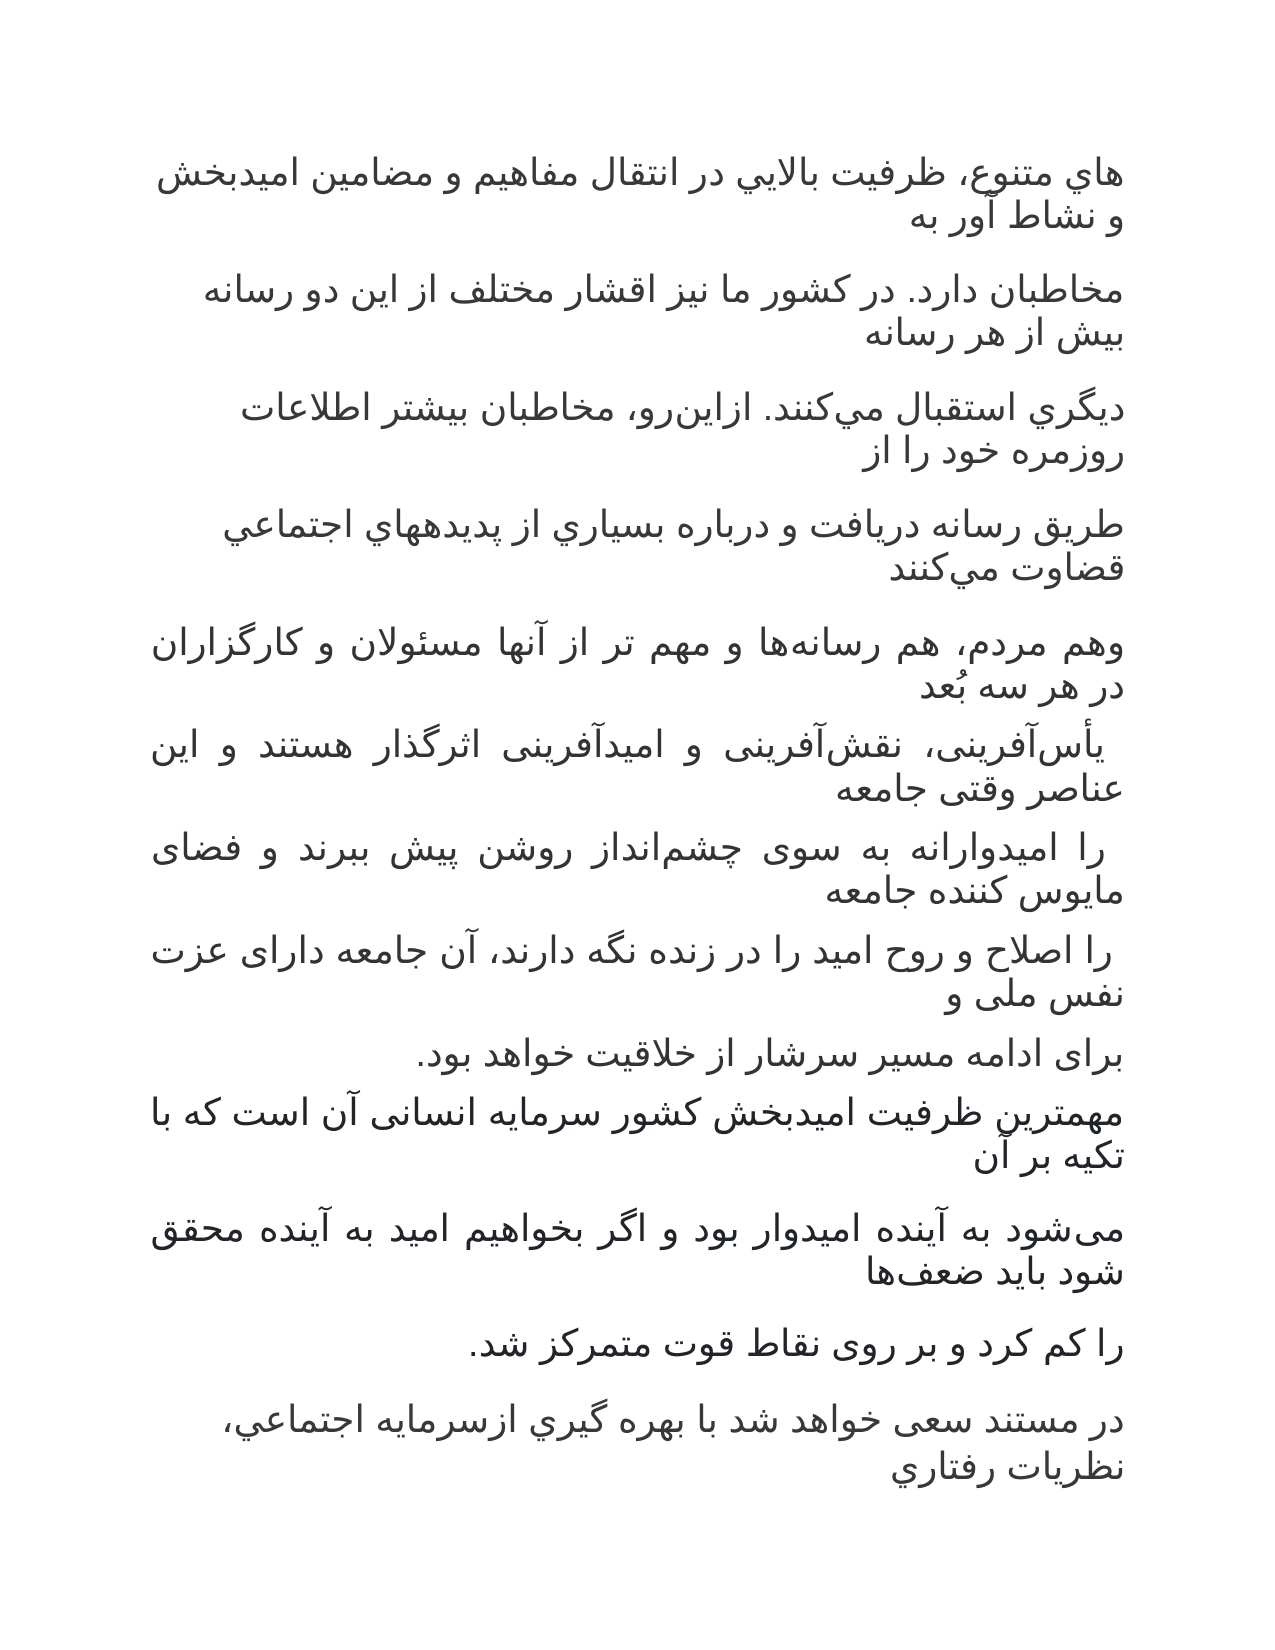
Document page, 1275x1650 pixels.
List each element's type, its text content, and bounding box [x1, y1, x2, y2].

text وهم مردم، هم رسانه‌ها و مهم تر از آنها مسئولان و کارگزاران در هر سه بُعد [150, 620, 1125, 706]
text یأس‌آفرینی، نقش‌آفرینی و امیدآفرینی اثرگذار هستند و این عناصر وقتی جامعه [150, 723, 1125, 809]
text در مستند سعی خواهد شد با بهره گيري ازسرمايه اجتماعي، نظريات رفتاري [150, 1393, 1125, 1487]
text طريق رسانه دريافت و درباره بسياري از پديدههاي اجتماعي قضاوت مي‌كنند [150, 502, 1125, 589]
text هاي متنوع، ظرفيت بالايي در انتقال مفاهيم و مضامين اميدبخش و نشاط ‌آور به [150, 150, 1125, 236]
text را امیدوارانه به سوی چشم‌انداز روشن پیش ببرند و فضای مایوس کننده جامعه [150, 825, 1125, 912]
text را کم کرد و بر روی نقاط قوت متمرکز شد. [150, 1321, 1125, 1364]
text ديگري استقبال مي‌كنند. ازاين‌رو، مخاطبان بيشتر اطلاعات روزمره خود را از [150, 385, 1125, 471]
text برای ادامه مسیر سرشار از خلاقیت خواهد بود. [150, 1031, 1125, 1074]
text مهمترین ظرفیت امیدبخش کشور سرمایه انسانی آن است که با تکیه بر آن [150, 1090, 1125, 1177]
text مخاطبان دارد. در كشور ما نيز اقشار مختلف از اين دو رسانه بيش از هر رسانه [150, 267, 1125, 354]
text را اصلاح و روح امید را در زنده نگه دارند، آن جامعه دارای عزت نفس ملی و [150, 928, 1125, 1014]
text می‌شود به آینده امیدوار بود و اگر بخواهیم امید به آینده محقق شود باید ضعف‌ها [150, 1206, 1125, 1292]
